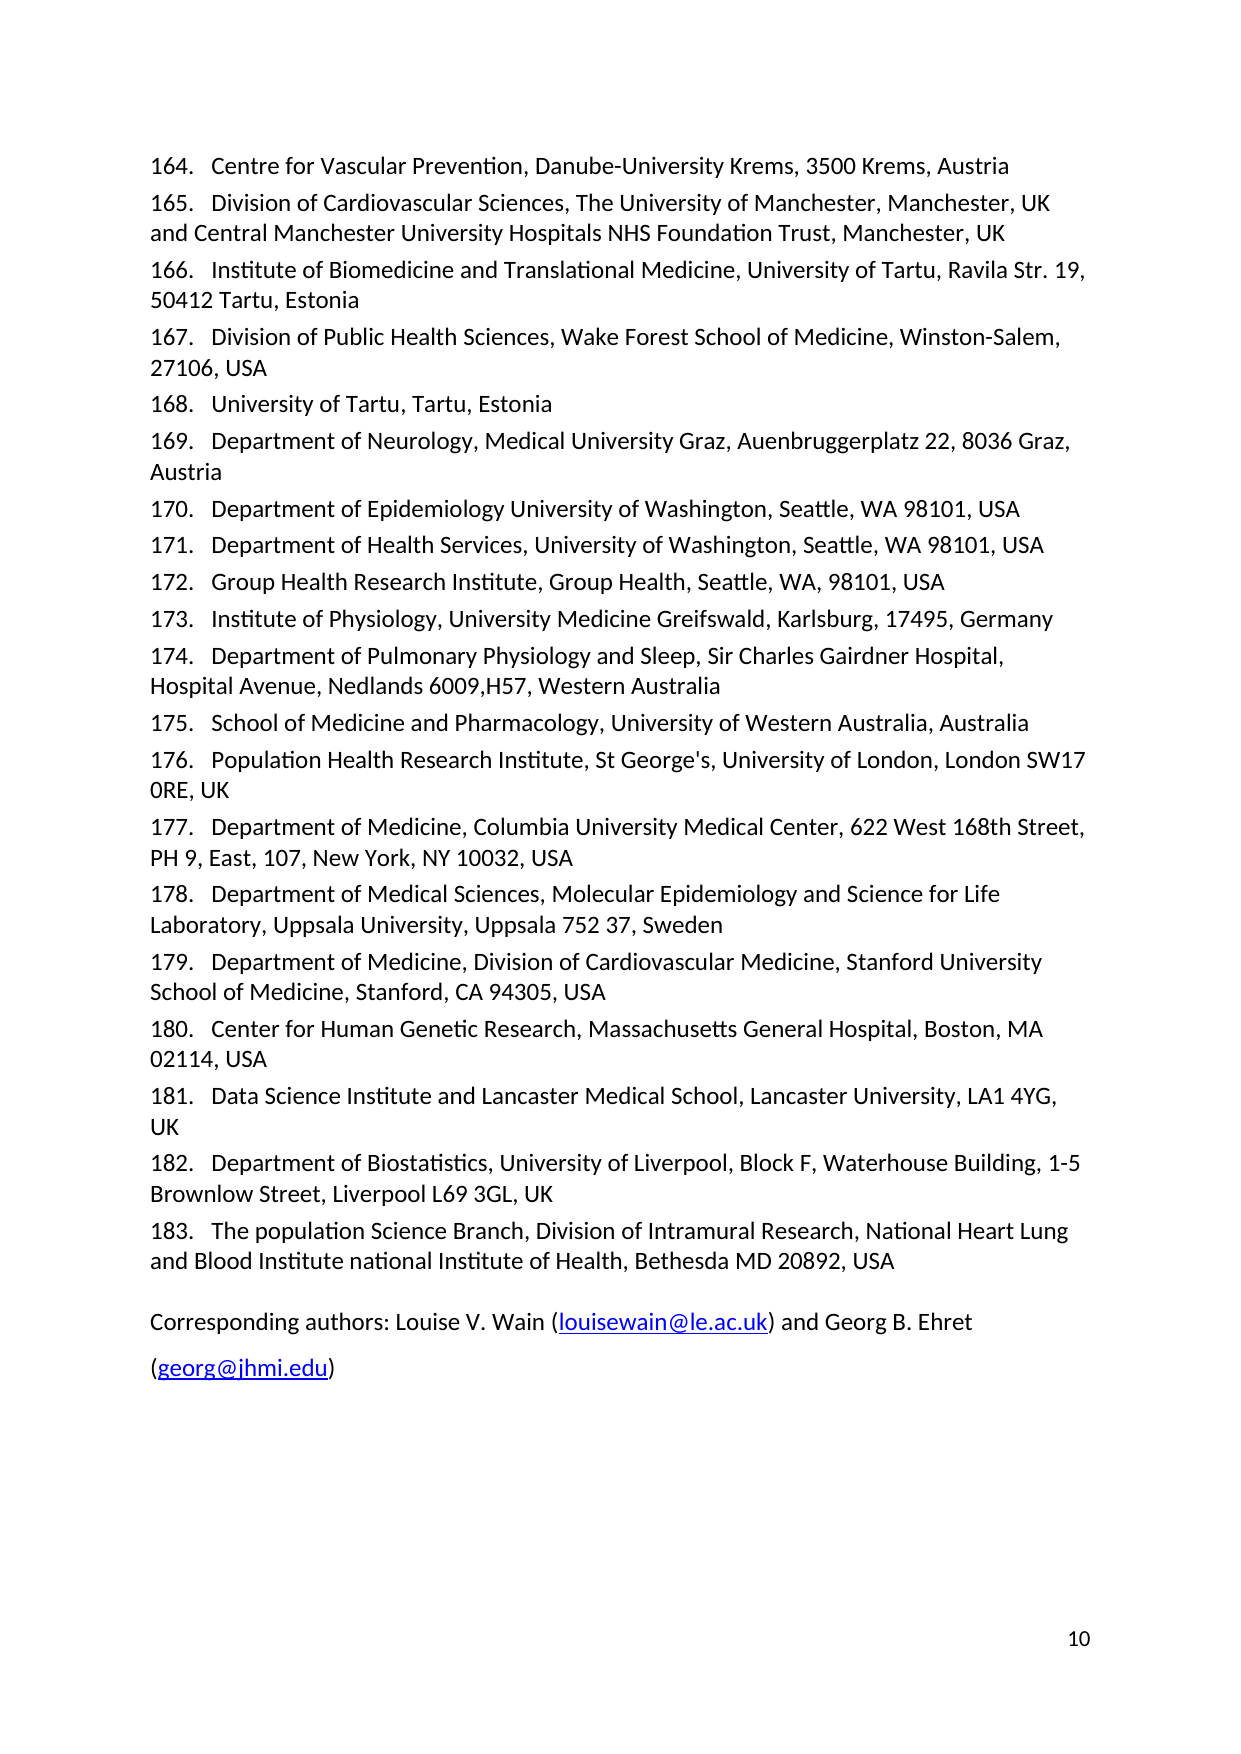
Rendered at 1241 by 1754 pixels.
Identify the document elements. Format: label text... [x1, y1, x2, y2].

text 174. Department of Pulmonary Physiology and Sleep, Sir Charles Gairdner Hospital, Hospital Avenue, Nedlands 6009,H57, Western Australia [150, 640, 1090, 701]
text 165. Division of Cardiovascular Sciences, The University of Manchester, Manchester, UK and Central Manchester University Hospitals NHS Foundation Trust, Manchester, UK [150, 187, 1090, 248]
text 170. Department of Epidemiology University of Washington, Seattle, WA 98101, USA [150, 493, 1090, 523]
text 182. Department of Biostatistics, University of Liverpool, Block F, Waterhouse Building, 1-5 Brownlow Street, Liverpool L69 3GL, UK [150, 1148, 1090, 1209]
text 164. Centre for Vascular Prevention, Danube-University Krems, 3500 Krems, Austria [150, 150, 1090, 181]
text Corresponding authors: Louise V. Wain (louisewain@le.ac.uk) and Georg B. Ehret (georg@jhmi.edu) [150, 1306, 1090, 1383]
text 179. Department of Medicine, Division of Cardiovascular Medicine, Stanford University School of Medicine, Stanford, CA 94305, USA [150, 946, 1090, 1007]
text 166. Institute of Biomedicine and Translational Medicine, University of Tartu, Ravila Str. 19, 50412 Tartu, Estonia [150, 254, 1090, 315]
text 173. Institute of Physiology, University Medicine Greifswald, Karlsburg, 17495, Germany [150, 603, 1090, 633]
text 169. Department of Neurology, Medical University Graz, Auenbruggerplatz 22, 8036 Graz, Austria [150, 425, 1090, 486]
text 172. Group Health Research Institute, Group Health, Seattle, WA, 98101, USA [150, 566, 1090, 597]
text 168. University of Tartu, Tartu, Estonia [150, 389, 1090, 419]
text 183. The population Science Branch, Division of Intramural Research, National Heart Lung and Blood Institute national Institute of Health, Bethesda MD 20892, USA [150, 1215, 1090, 1276]
text 175. School of Medicine and Pharmacology, University of Western Australia, Australia [150, 707, 1090, 738]
text 178. Department of Medical Sciences, Molecular Epidemiology and Science for Life Laboratory, Uppsala University, Uppsala 752 37, Sweden [150, 878, 1090, 939]
text 176. Population Health Research Institute, St George's, University of London, London SW17 0RE, UK [150, 744, 1090, 805]
text 181. Data Science Institute and Lancaster Medical School, Lancaster University, LA1 4YG, UK [150, 1080, 1090, 1141]
text 167. Division of Public Health Sciences, Wake Forest School of Medicine, Winston-Salem, 27106, USA [150, 321, 1090, 382]
text 180. Center for Human Genetic Research, Massachusetts General Hospital, Boston, MA 02114, USA [150, 1013, 1090, 1074]
text 177. Department of Medicine, Columbia University Medical Center, 622 West 168th Street, PH 9, East, 107, New York, NY 10032, USA [150, 811, 1090, 872]
text 171. Department of Health Services, University of Washington, Seattle, WA 98101, USA [150, 529, 1090, 560]
